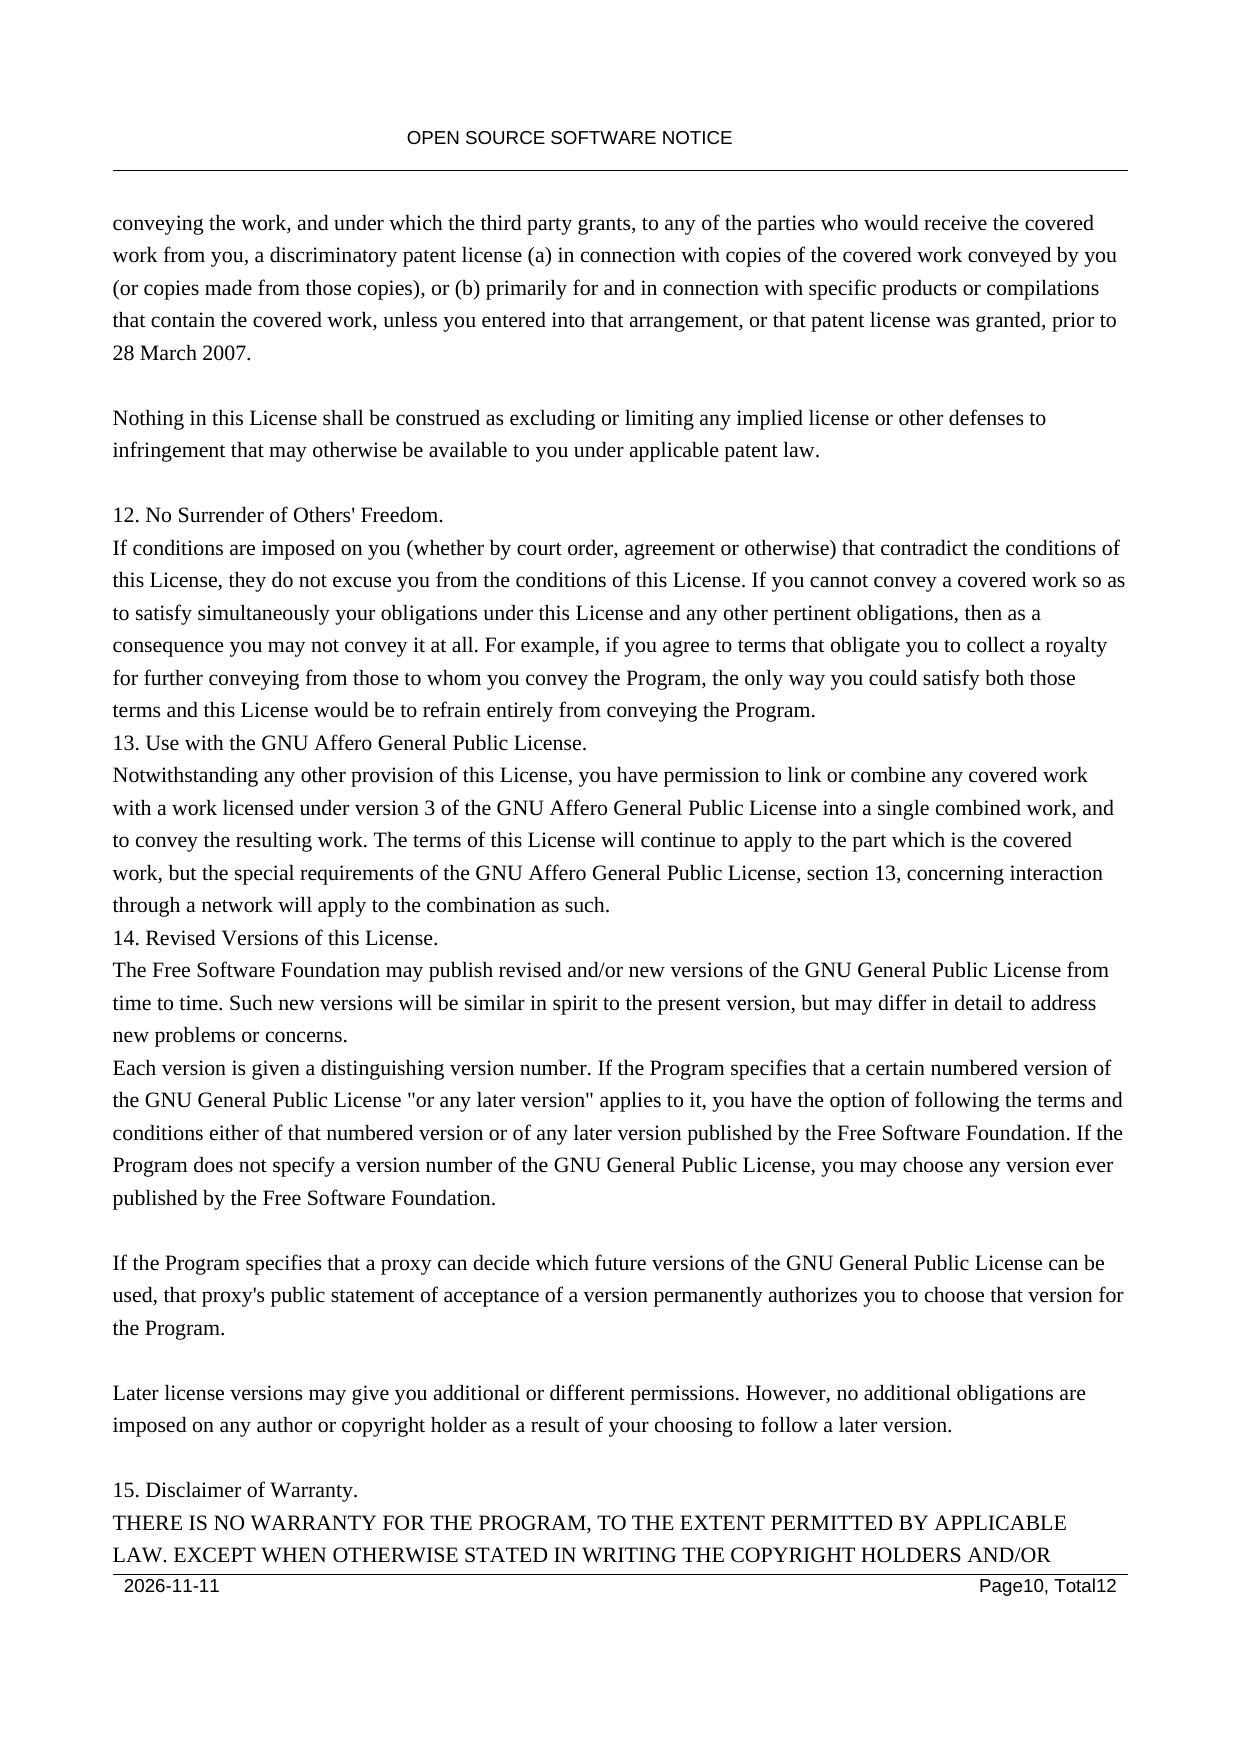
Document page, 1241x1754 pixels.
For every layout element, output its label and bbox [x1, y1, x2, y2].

text [112, 206, 1128, 1571]
